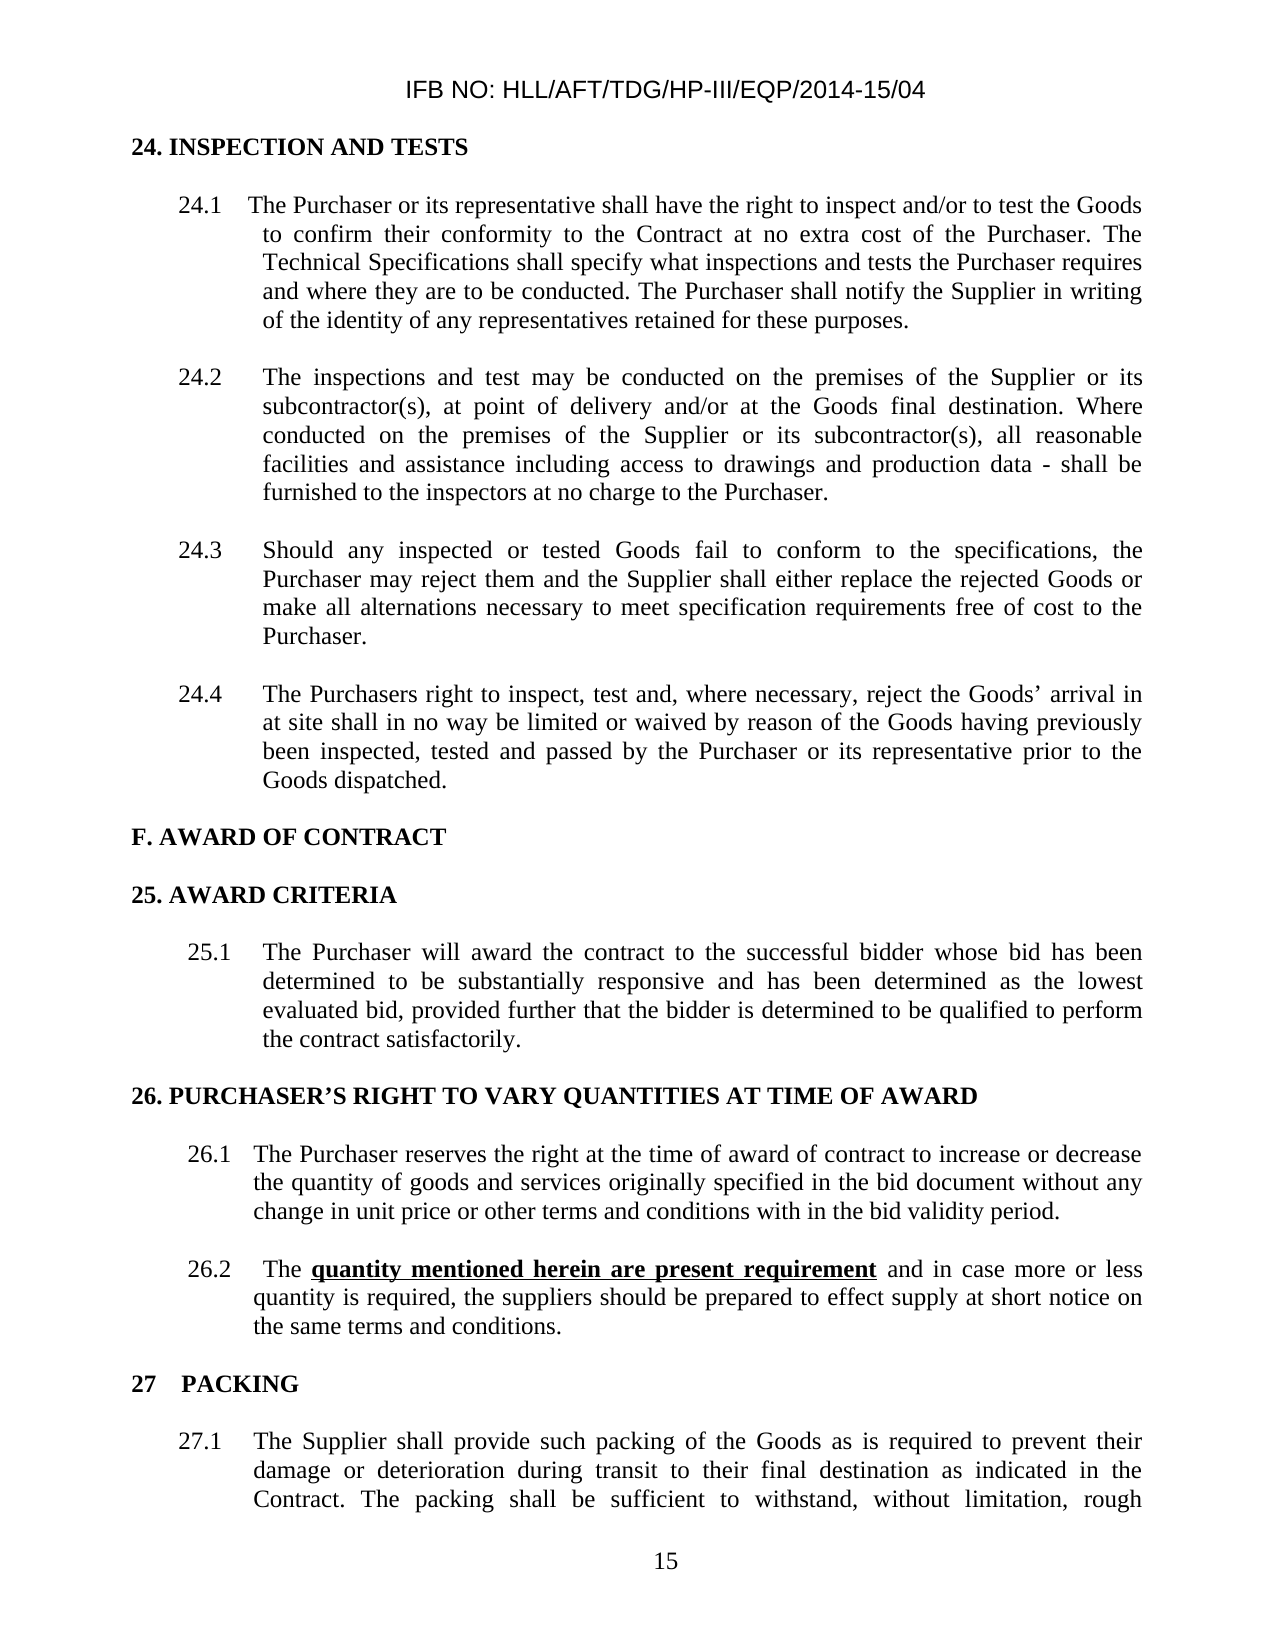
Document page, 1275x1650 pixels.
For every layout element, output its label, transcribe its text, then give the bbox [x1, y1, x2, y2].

text 24.1 The Purchaser or its representative shall have the right to inspect and/or to test the Goods to confirm their conformity to the Contract at no extra cost of the Purchaser. The Technical Specifications shall specify what inspections and tests the Purchaser requires and where they are to be conducted. The Purchaser shall notify the Supplier in writing of the identity of any representatives retained for these purposes. [178, 190, 1144, 334]
text 24.2 The inspections and test may be conducted on the premises of the Supplier or its subcontractor(s), at point of delivery and/or at the Goods final destination. Where conducted on the premises of the Supplier or its subcontractor(s), all reasonable facilities and assistance including access to drawings and production data - shall be furnished to the inspectors at no charge to the Purchaser. [178, 362, 1144, 506]
list The quantity mentioned herein are present requirement and in case more or less quantity is required, the suppliers should be prepared to effect supply at short notice on the same terms and conditions. [187, 1254, 1144, 1340]
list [178, 1426, 1144, 1512]
list The Purchaser reserves the right at the time of award of contract to increase or decrease the quantity of goods and services originally specified in the bid document without any change in unit price or other terms and conditions with in the bid validity period. [187, 1139, 1144, 1225]
text 24.4 The Purchasers right to inspect, test and, where necessary, reject the Goods’ arrival in at site shall in no way be limited or waived by reason of the Goods having previously been inspected, tested and passed by the Purchaser or its representative prior to the Goods dispatched. [178, 679, 1144, 794]
text 24.3 Should any inspected or tested Goods fail to conform to the specifications, the Purchaser may reject them and the Supplier shall either replace the rejected Goods or make all alternations necessary to meet specification requirements free of cost to the Purchaser. [178, 535, 1144, 650]
text 25. AWARD CRITERIA [131, 880, 1200, 909]
list PACKING [131, 1369, 1200, 1397]
text 24. INSPECTION AND TESTS [131, 132, 1200, 161]
text F. AWARD OF CONTRACT [131, 822, 1200, 851]
text 25.1 The Purchaser will award the contract to the successful bidder whose bid has been determined to be substantially responsive and has been determined as the lowest evaluated bid, provided further that the bidder is determined to be qualified to perform the contract satisfactorily. [187, 937, 1144, 1052]
text 26. PURCHASER’S RIGHT TO VARY QUANTITIES AT TIME OF AWARD [131, 1081, 1200, 1110]
